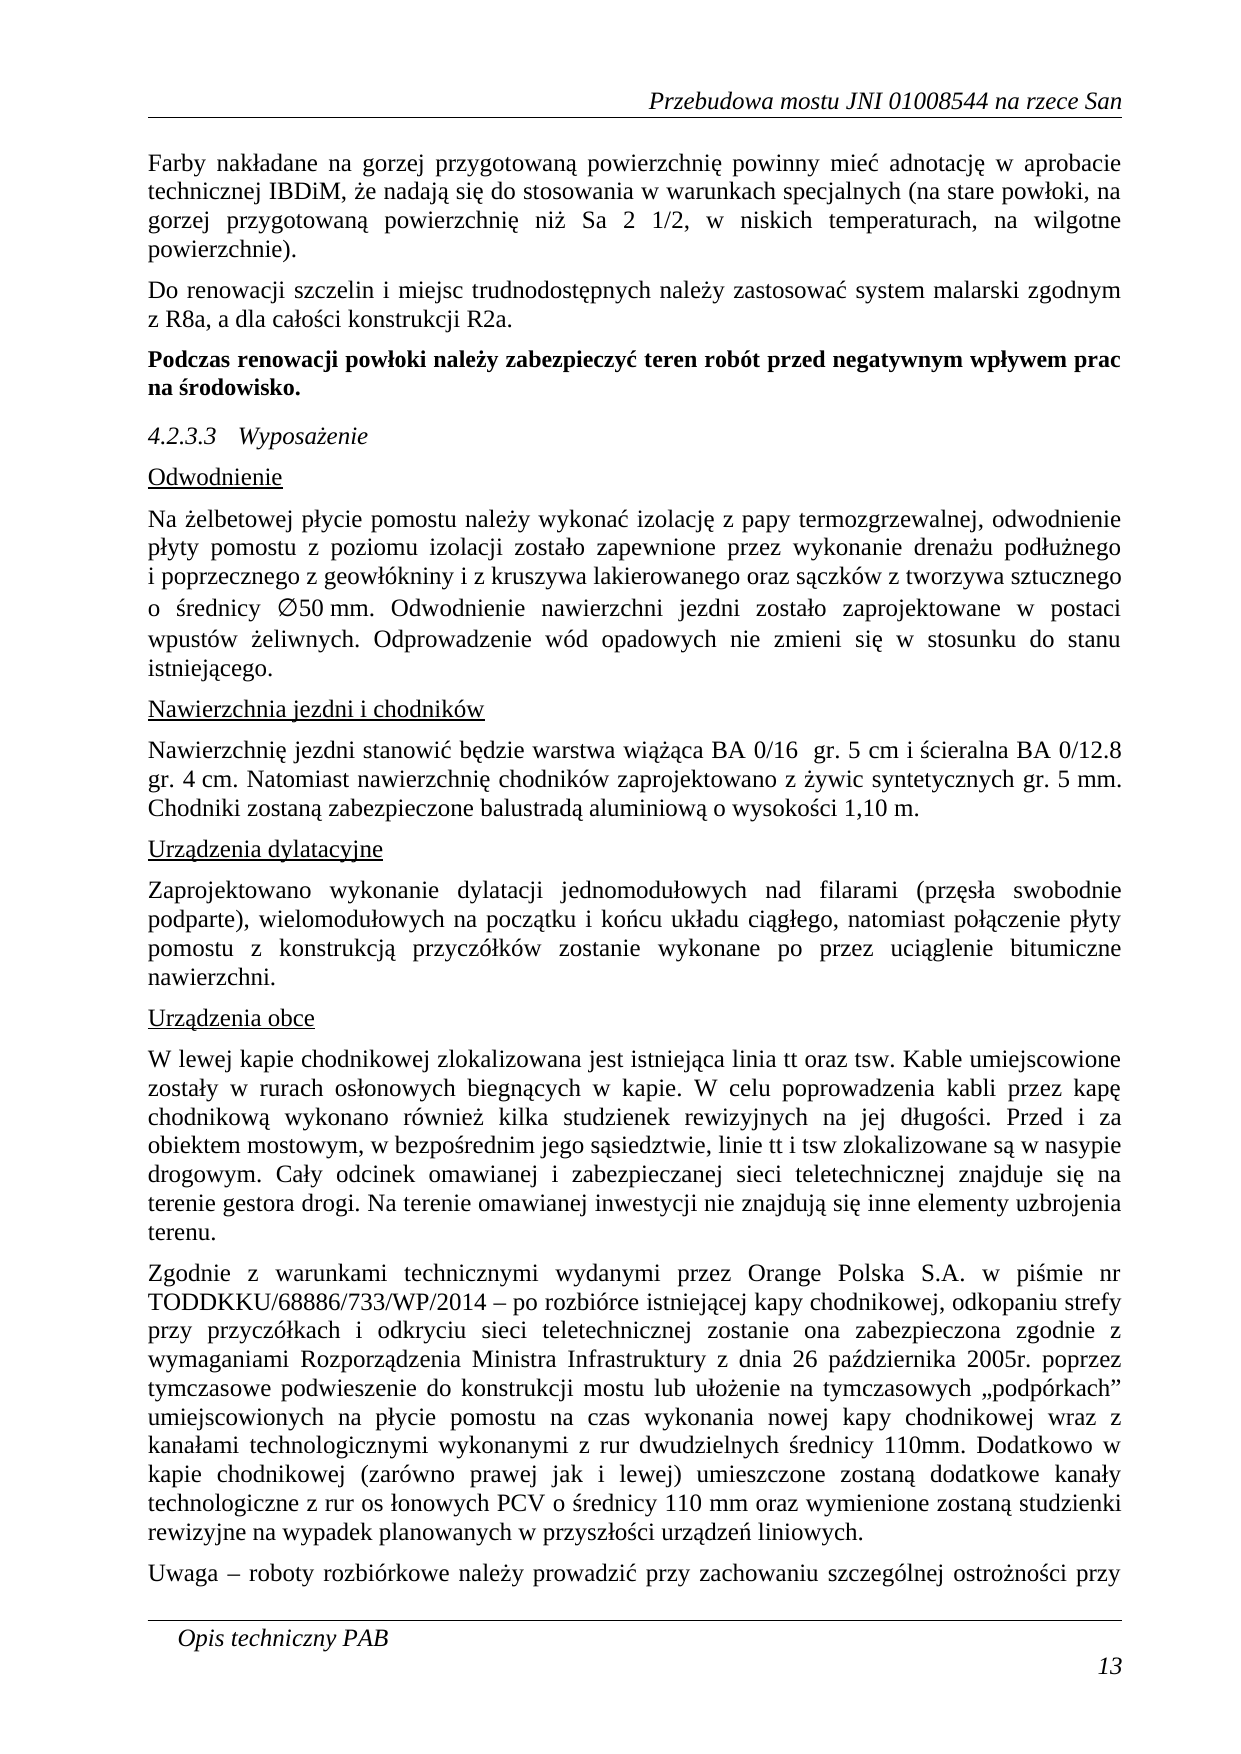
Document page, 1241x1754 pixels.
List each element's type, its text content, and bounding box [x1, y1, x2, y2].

text Do renowacji szczelin i miejsc trudnodostępnych należy zastosować system malarski zgodnym z R8a, a dla całości konstrukcji R2a. [148, 275, 1122, 333]
text Podczas renowacji powłoki należy zabezpieczyć teren robót przed negatywnym wpływem prac na środowisko. [148, 345, 1122, 400]
text Nawierzchnia jezdni i chodników [148, 694, 1122, 723]
text Nawierzchnię jezdni stanowić będzie warstwa wiążąca BA 0/16 gr. 5 cm i ścieralna BA 0/12.8 gr. 4 cm. Natomiast nawierzchnię chodników zaprojektowano z żywic syntetycznych gr. 5 mm. Chodniki zostaną zabezpieczone balustradą aluminiową o wysokości 1,10 m. [148, 735, 1122, 822]
text Urządzenia obce [148, 1003, 1122, 1032]
text Urządzenia dylatacyjne [148, 834, 1122, 863]
text Na żelbetowej płycie pomostu należy wykonać izolację z papy termozgrzewalnej, odwodnienie płyty pomostu z poziomu izolacji zostało zapewnione przez wykonanie drenażu podłużnego i poprzecznego z geowłókniny i z kruszywa lakierowanego oraz sączków z tworzywa sztucznego o średnicy ∅50 mm. Odwodnienie nawierzchni jezdni zostało zaprojektowane w postaci wpustów żeliwnych. Odprowadzenie wód opadowych nie zmieni się w stosunku do stanu istniejącego. [148, 504, 1122, 682]
subtitle Wyposażenie [148, 421, 1122, 450]
text Farby nakładane na gorzej przygotowaną powierzchnię powinny mieć adnotację w aprobacie technicznej IBDiM, że nadają się do stosowania w warunkach specjalnych (na stare powłoki, na gorzej przygotowaną powierzchnię niż Sa 2 1/2, w niskich temperaturach, na wilgotne powierzchnie). [148, 148, 1122, 263]
text W lewej kapie chodnikowej zlokalizowana jest istniejąca linia tt oraz tsw. Kable umiejscowione zostały w rurach osłonowych biegnących w kapie. W celu poprowadzenia kabli przez kapę chodnikową wykonano również kilka studzienek rewizyjnych na jej długości. Przed i za obiektem mostowym, w bezpośrednim jego sąsiedztwie, linie tt i tsw zlokalizowane są w nasypie drogowym. Cały odcinek omawianej i zabezpieczanej sieci teletechnicznej znajduje się na terenie gestora drogi. Na terenie omawianej inwestycji nie znajdują się inne elementy uzbrojenia terenu. [148, 1044, 1122, 1245]
text Zgodnie z warunkami technicznymi wydanymi przez Orange Polska S.A. w piśmie nr TODDKKU/68886/733/WP/2014 – po rozbiórce istniejącej kapy chodnikowej, odkopaniu strefy przy przyczółkach i odkryciu sieci teletechnicznej zostanie ona zabezpieczona zgodnie z wymaganiami Rozporządzenia Ministra Infrastruktury z dnia 26 października 2005r. poprzez tymczasowe podwieszenie do konstrukcji mostu lub ułożenie na tymczasowych „podpórkach” umiejscowionych na płycie pomostu na czas wykonania nowej kapy chodnikowej wraz z kanałami technologicznymi wykonanymi z rur dwudzielnych średnicy 110mm. Dodatkowo w kapie chodnikowej (zarówno prawej jak i lewej) umieszczone zostaną dodatkowe kanały technologiczne z rur os łonowych PCV o średnicy 110 mm oraz wymienione zostaną studzienki rewizyjne na wypadek planowanych w przyszłości urządzeń liniowych. [148, 1258, 1122, 1545]
text Zaprojektowano wykonanie dylatacji jednomodułowych nad filarami (przęsła swobodnie podparte), wielomodułowych na początku i końcu układu ciągłego, natomiast połączenie płyty pomostu z konstrukcją przyczółków zostanie wykonane po przez uciąglenie bitumiczne nawierzchni. [148, 875, 1122, 990]
text Odwodnienie [148, 462, 1122, 491]
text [148, 1558, 1122, 1587]
